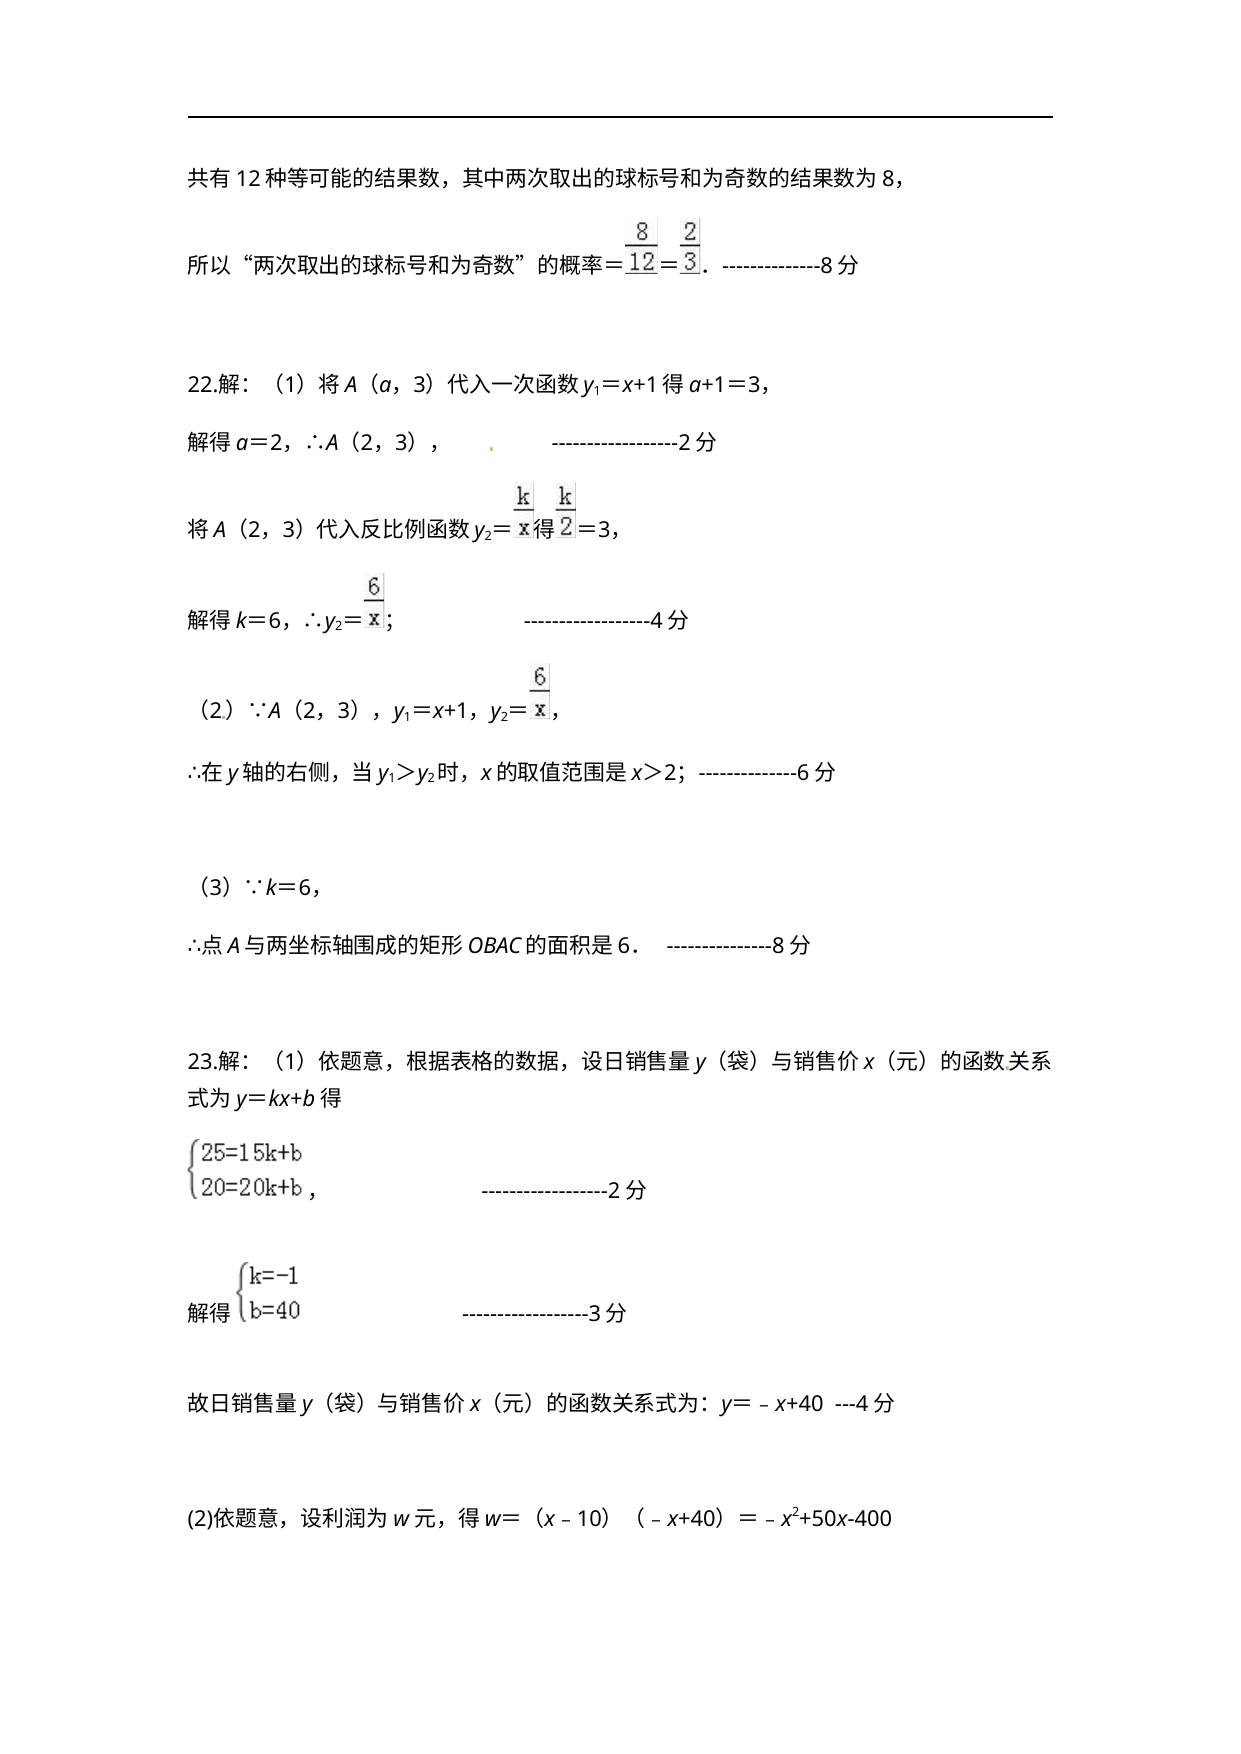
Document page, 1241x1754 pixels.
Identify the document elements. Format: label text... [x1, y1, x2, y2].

text ， ------------------2分 [187, 1139, 1053, 1237]
text 共有12种等可能的结果数，其中两次取出的球标号和为奇数的结果数为8， [187, 161, 1053, 193]
picture [236, 1262, 301, 1322]
picture [187, 1139, 302, 1199]
text 解得a＝2，∴A（2，3）， ------------------2分 [187, 425, 1053, 457]
text 23.解：（1）依题意，根据表格的数据，设日销售量 y（袋）与销售价 x（元）的函数关系式为 y＝kx+b 得 [187, 1044, 1053, 1114]
text （2）∵A（2，3），y1＝x+1，y2＝， [187, 664, 1053, 729]
text 将A（2，3）代入反比例函数y2＝得＝3， [187, 483, 1053, 548]
text 故日销售量 y（袋）与销售价 x（元）的函数关系式为：y＝﹣x+40 ---4分 [187, 1385, 1053, 1418]
text 解得 ------------------3分 [187, 1262, 1053, 1360]
picture [529, 663, 550, 719]
text ∴点A与两坐标轴围成的矩形OBAC的面积是6． ---------------8分 [187, 928, 1053, 961]
text ∴在y轴的右侧，当y1＞y2时，x的取值范围是x＞2；--------------6分 [187, 754, 1053, 787]
picture [555, 482, 576, 538]
picture [513, 482, 534, 538]
text 22.解：（1）将A（a，3）代入一次函数y1＝x+1得a+1＝3， [187, 367, 1053, 399]
picture [679, 218, 700, 274]
text 解得k＝6，∴y2＝； ------------------4分 [187, 573, 1053, 638]
picture [363, 573, 385, 628]
text （3）∵k＝6， [187, 870, 1053, 903]
text 所以“两次取出的球标号和为奇数”的概率＝＝．--------------8分 [187, 218, 1053, 283]
text (2)依题意，设利润为 w 元，得w＝（x﹣10）（﹣x+40）＝﹣x2+50x-400 [187, 1501, 1053, 1533]
picture [625, 218, 658, 274]
